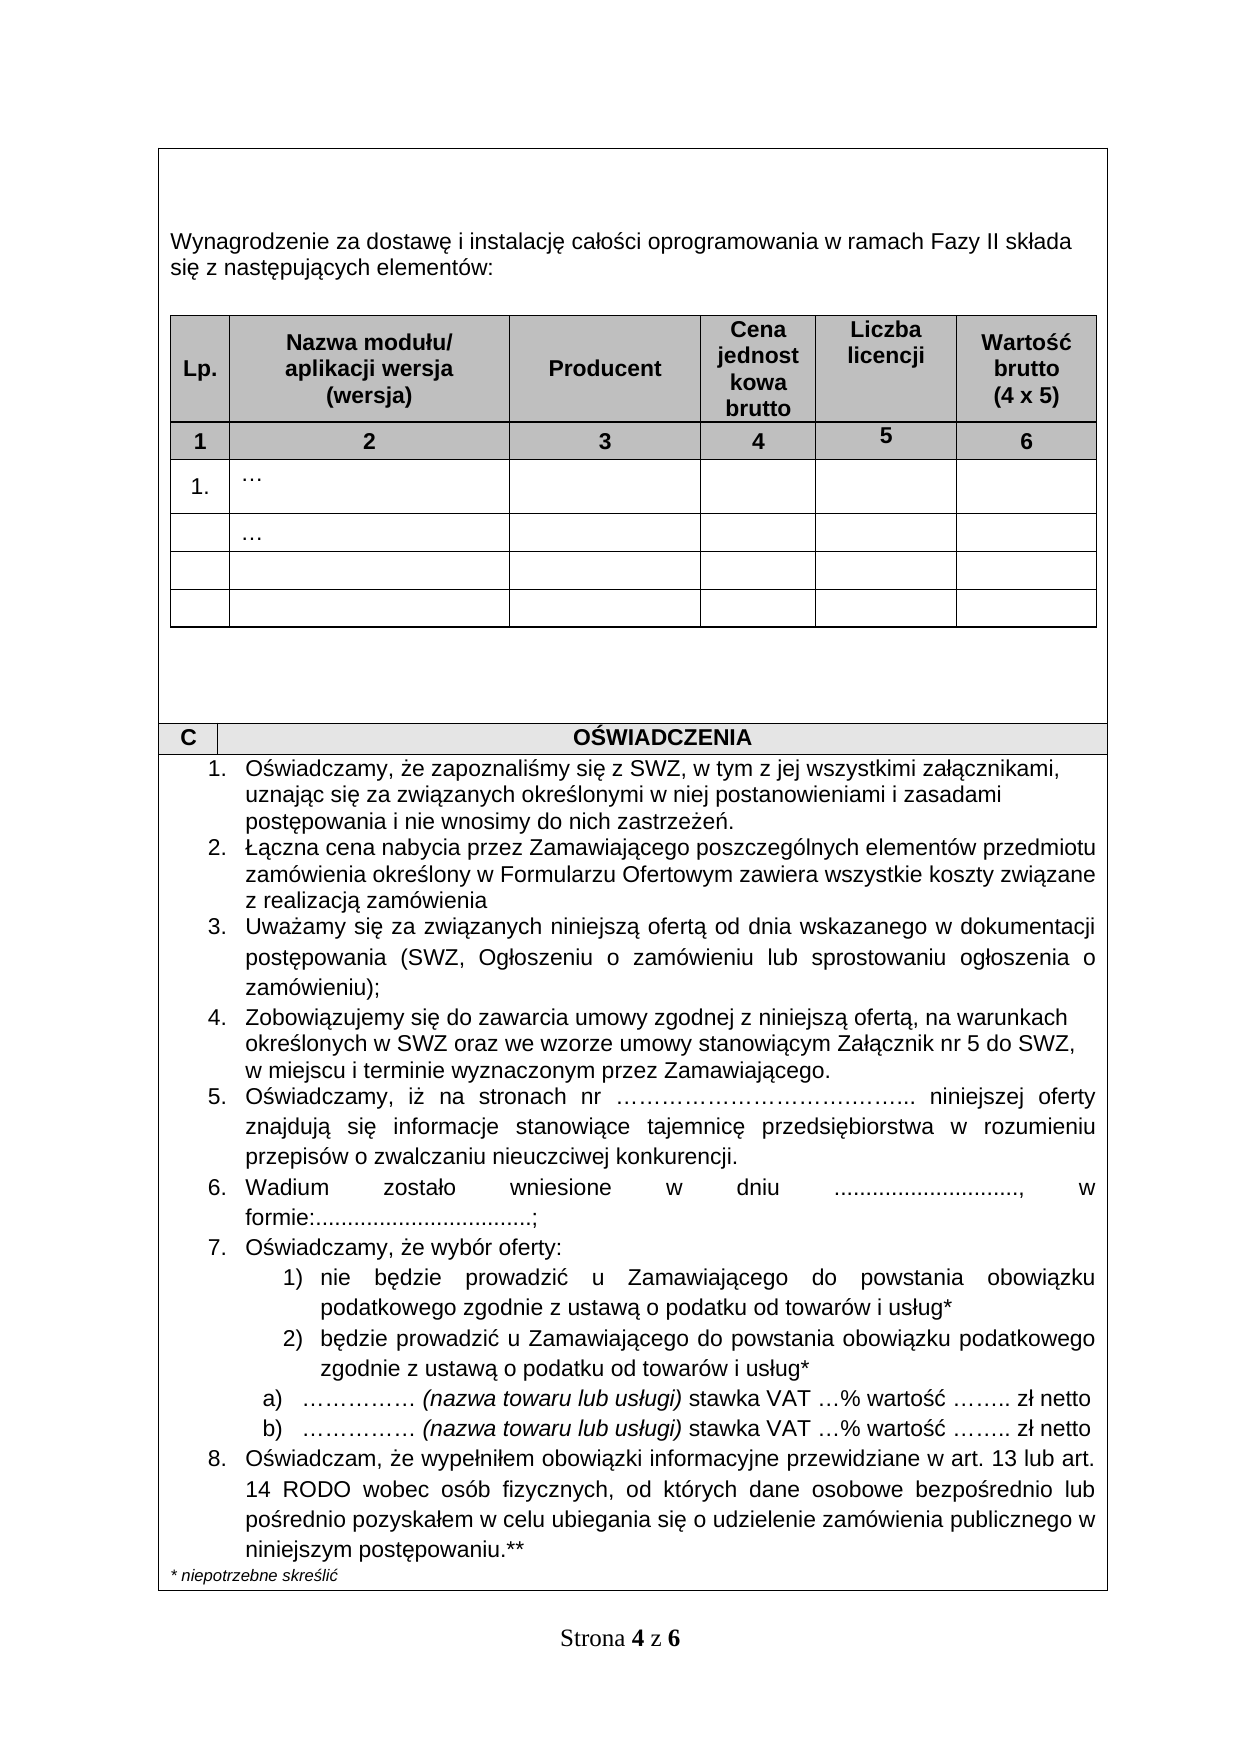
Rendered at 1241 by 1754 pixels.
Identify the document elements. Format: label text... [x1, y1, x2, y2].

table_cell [159, 149, 1107, 722]
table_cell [159, 755, 1107, 1590]
table_cell C [159, 724, 217, 754]
table_cell OŚWIADCZENIA [218, 724, 1107, 754]
